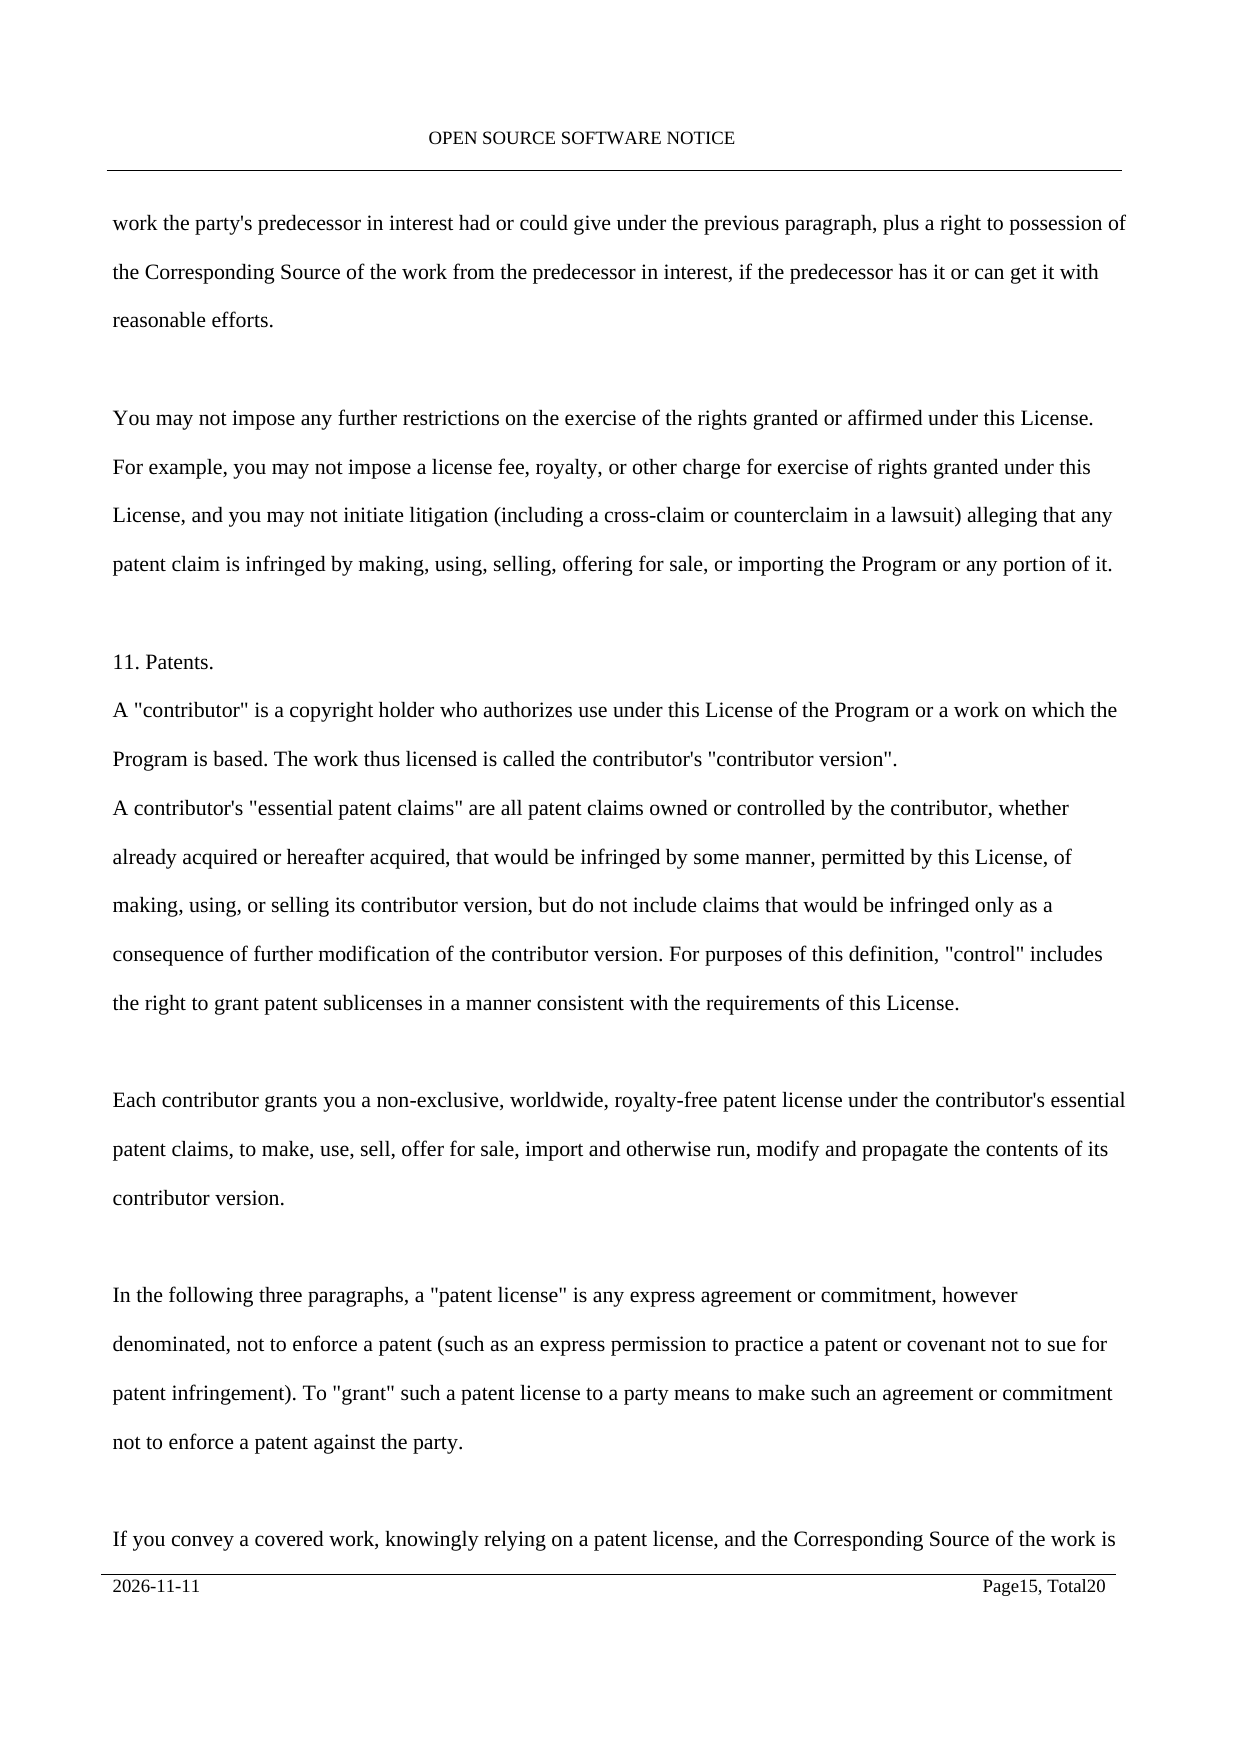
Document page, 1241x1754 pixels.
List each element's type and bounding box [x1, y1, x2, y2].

text [112, 206, 1128, 1555]
